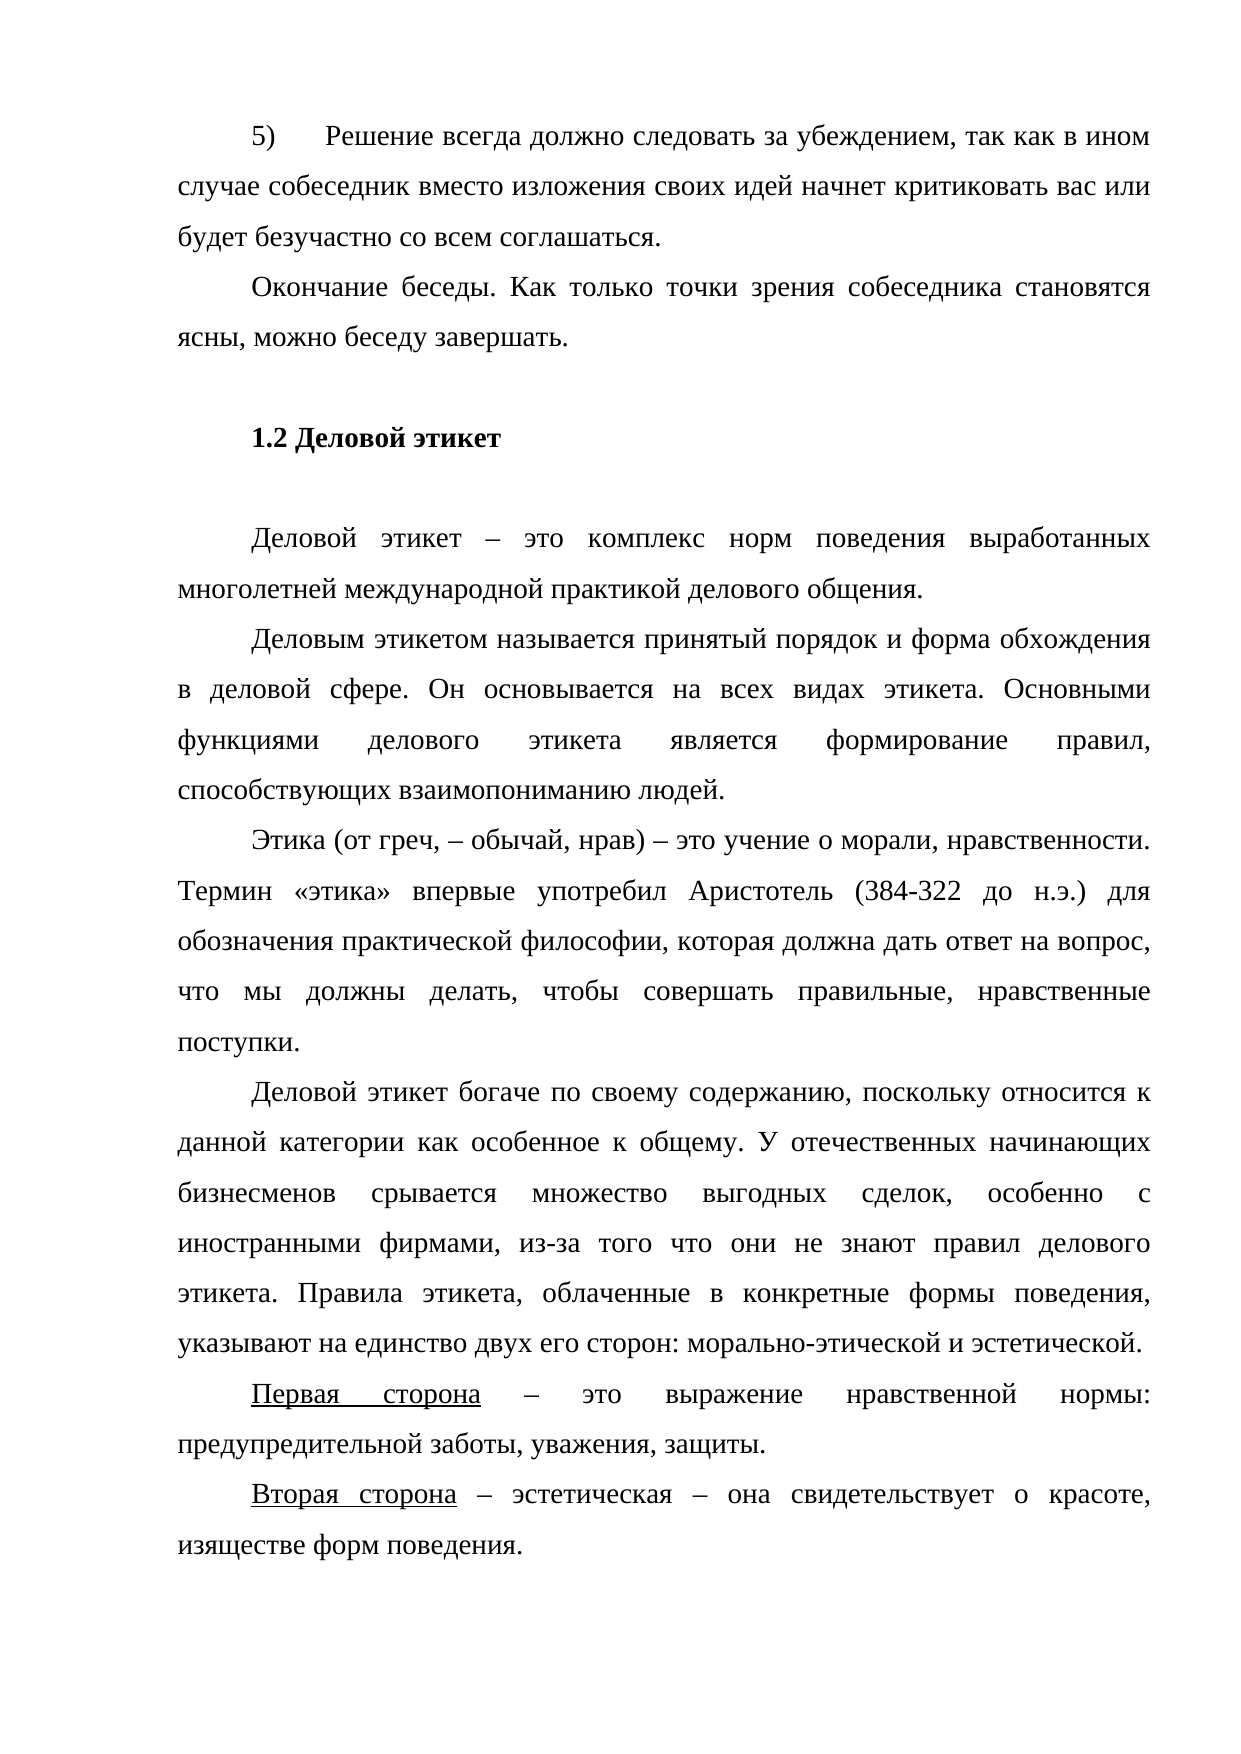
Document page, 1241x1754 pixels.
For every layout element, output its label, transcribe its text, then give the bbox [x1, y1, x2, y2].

text Окончание беседы. Как только точки зрения собеседника становятся ясны, можно беседу завершать. [177, 269, 1152, 353]
text Деловым этикетом называется принятый порядок и форма обхождения в деловой сфере. Он основывается на всех видах этикета. Основными функциями делового этикета является формирование правил, способствующих взаимопониманию людей. [177, 621, 1152, 806]
text Деловой этикет – это комплекс норм поведения выработанных многолетней международной практикой делового общения. [177, 521, 1152, 604]
text 1.2 Деловой этикет [177, 420, 1152, 453]
text Первая сторона – это выражение нравственной нормы: предупредительной заботы, уважения, защиты. [177, 1376, 1152, 1460]
text Этика (от греч, – обычай, нрав) – это учение о морали, нравственности. Термин «этика» впервые употребил Аристотель (384-322 до н.э.) для обозначения практической философии, которая должна дать ответ на вопрос, что мы должны делать, чтобы совершать правильные, нравственные поступки. [177, 822, 1152, 1057]
text Деловой этикет богаче по своему содержанию, поскольку относится к данной категории как особенное к общему. У отечественных начинающих бизнесменов срывается множество выгодных сделок, особенно с иностранными фирмами, из-за того что они не знают правил делового этикета. Правила этикета, облаченные в конкретные формы поведения, указывают на единство двух его сторон: морально-этической и эстетической. [177, 1074, 1152, 1359]
text Вторая сторона – эстетическая – она свидетельствует о красоте, изяществе форм поведения. [177, 1477, 1152, 1560]
list Решение всегда должно следовать за убеждением, так как в ином случае собеседник вместо изложения своих идей начнет критиковать вас или будет безучастно со всем соглашаться. [177, 118, 1152, 252]
